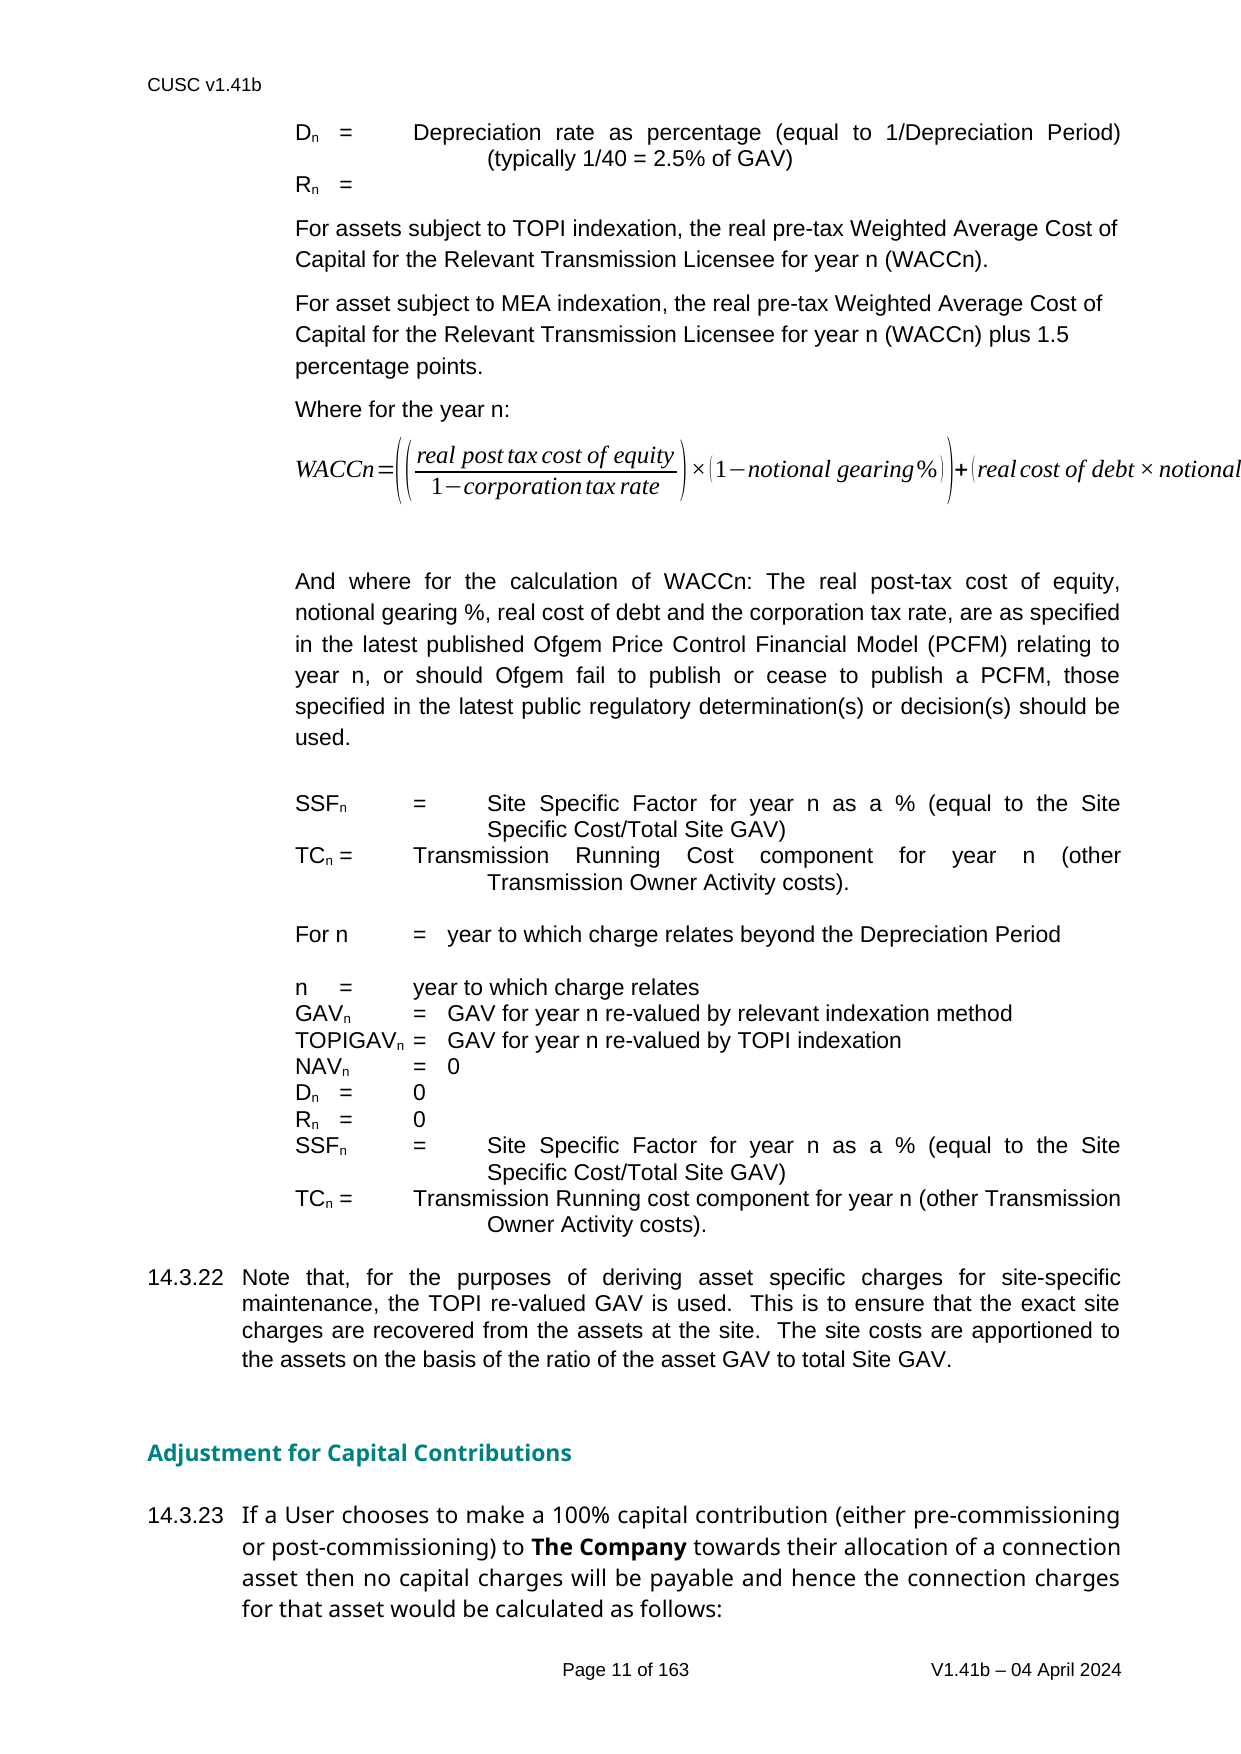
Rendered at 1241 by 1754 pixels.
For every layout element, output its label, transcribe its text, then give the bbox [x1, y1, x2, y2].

text Dn = 0 [295, 1079, 1121, 1106]
text Rn = 0 [295, 1106, 1121, 1132]
text SSFn = Site Specific Factor for year n as a % (equal to the Site Specific Cost/Total Site GAV) [295, 1132, 1121, 1185]
text For assets subject to TOPI indexation, the real pre-tax Weighted Average Cost of Capital for the Relevant Transmission Licensee for year n (WACCn). [295, 210, 1121, 273]
text And where for the calculation of WACCn: The real post-tax cost of equity, notional gearing %, real cost of debt and the corporation tax rate, are as specified in the latest published Ofgem Price Control Financial Model (PCFM) relating to year n, or should Ofgem fail to publish or cease to publish a PCFM, those specified in the latest public regulatory determination(s) or decision(s) should be used. [295, 563, 1121, 751]
text Where for the year n: [295, 392, 1121, 423]
text TOPIGAVn = GAV for year n re-valued by TOPI indexation [295, 1027, 1121, 1053]
subtitle Adjustment for Capital Contributions [147, 1437, 1121, 1468]
text Dn = Depreciation rate as percentage (equal to 1/Depreciation Period) (typically 1/40 = 2.5% of GAV) [295, 119, 1121, 171]
text SSFn = Site Specific Factor for year n as a % (equal to the Site Specific Cost/Total Site GAV) [295, 789, 1121, 842]
text TCn = Transmission Running cost component for year n (other Transmission Owner Activity costs). [295, 1185, 1121, 1237]
text n = year to which charge relates [295, 974, 1121, 1000]
list If a User chooses to make a 100% capital contribution (either pre-commissioning or post-commissioning) to The Company towards their allocation of a connection asset then no capital charges will be payable and hence the connection charges for that asset would be calculated as follows: [147, 1499, 1121, 1624]
text For asset subject to MEA indexation, the real pre-tax Weighted Average Cost of Capital for the Relevant Transmission Licensee for year n (WACCn) plus 1.5 percentage points. [295, 285, 1121, 379]
text NAVn = 0 [295, 1053, 1121, 1079]
list Note that, for the purposes of deriving asset specific charges for site-specific maintenance, the TOPI re-valued GAV is used. This is to ensure that the exact site charges are recovered from the assets at the site. The site costs are apportioned to the assets on the basis of the ratio of the asset GAV to total Site GAV. [147, 1264, 1121, 1374]
text Rn = [295, 171, 1121, 198]
text TCn = Transmission Running Cost component for year n (other Transmission Owner Activity costs). [295, 842, 1121, 895]
text For n = year to which charge relates beyond the Depreciation Period [295, 921, 1121, 948]
text GAVn = GAV for year n re-valued by relevant indexation method [295, 1000, 1121, 1027]
